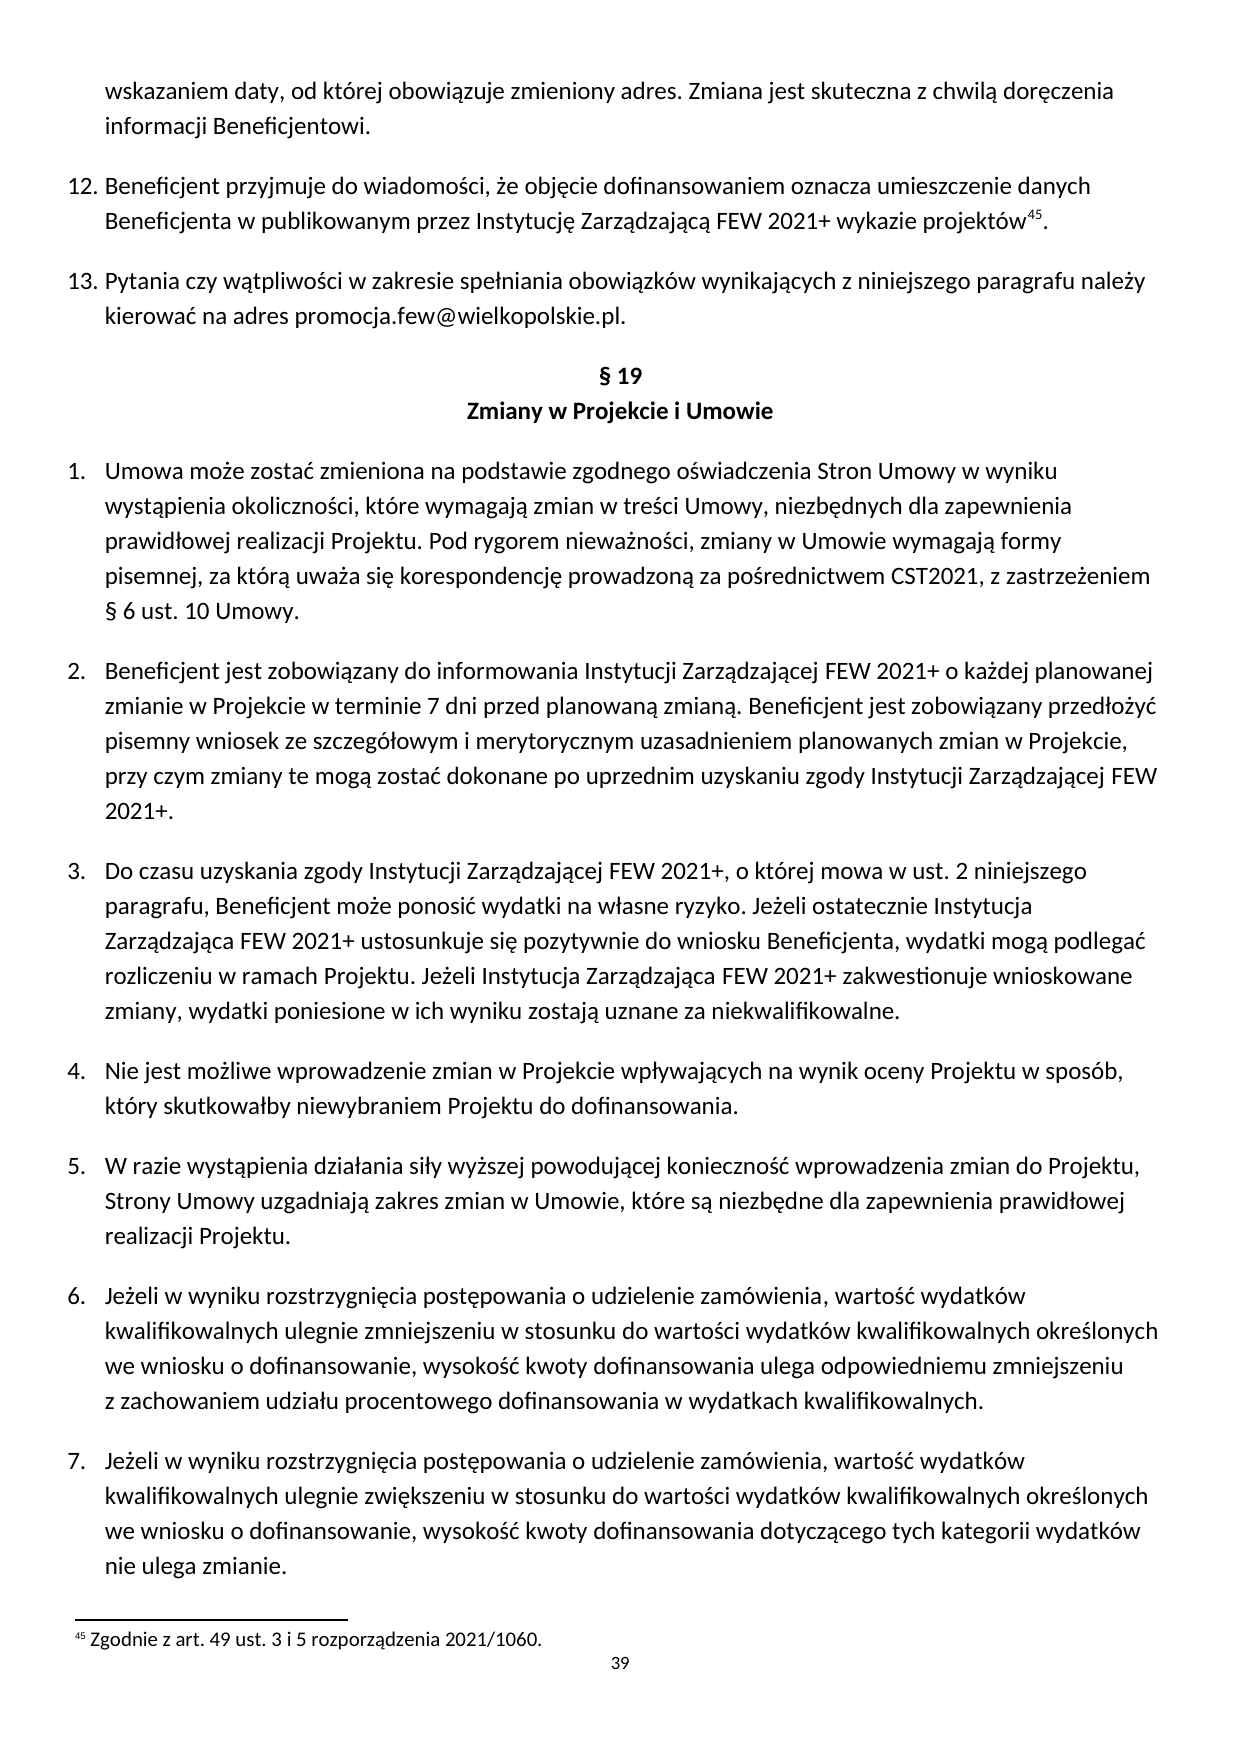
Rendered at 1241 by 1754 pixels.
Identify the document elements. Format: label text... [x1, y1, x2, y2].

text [67, 75, 1165, 141]
list Umowa może zostać zmieniona na podstawie zgodnego oświadczenia Stron Umowy w wyniku wystąpienia okoliczności, które wymagają zmian w treści Umowy, niezbędnych dla zapewnienia prawidłowej realizacji Projektu. Pod rygorem nieważności, zmiany w Umowie wymagają formy pisemnej, za którą uważa się korespondencję prowadzoną za pośrednictwem CST2021, z zastrzeżeniem § 6 ust. 10 Umowy. [67, 455, 1165, 626]
list Nie jest możliwe wprowadzenie zmian w Projekcie wpływających na wynik oceny Projektu w sposób, który skutkowałby niewybraniem Projektu do dofinansowania. [67, 1055, 1165, 1121]
list Do czasu uzyskania zgody Instytucji Zarządzającej FEW 2021+, o której mowa w ust. 2 niniejszego paragrafu, Beneficjent może ponosić wydatki na własne ryzyko. Jeżeli ostatecznie Instytucja Zarządzająca FEW 2021+ ustosunkuje się pozytywnie do wniosku Beneficjenta, wydatki mogą podlegać rozliczeniu w ramach Projektu. Jeżeli Instytucja Zarządzająca FEW 2021+ zakwestionuje wnioskowane zmiany, wydatki poniesione w ich wyniku zostają uznane za niekwalifikowalne. [67, 855, 1165, 1026]
list Beneficjent jest zobowiązany do informowania Instytucji Zarządzającej FEW 2021+ o każdej planowanej zmianie w Projekcie w terminie 7 dni przed planowaną zmianą. Beneficjent jest zobowiązany przedłożyć pisemny wniosek ze szczegółowym i merytorycznym uzasadnieniem planowanych zmian w Projekcie, przy czym zmiany te mogą zostać dokonane po uprzednim uzyskaniu zgody Instytucji Zarządzającej FEW 2021+. [67, 655, 1165, 826]
subtitle § 19 [75, 360, 1165, 391]
subtitle Zmiany w Projekcie i Umowie [75, 395, 1165, 426]
text Beneficjent przyjmuje do wiadomości, że objęcie dofinansowaniem oznacza umieszczenie danych Beneficjenta w publikowanym przez Instytucję Zarządzającą FEW 2021+ wykazie projektów. [67, 170, 1165, 236]
list Jeżeli w wyniku rozstrzygnięcia postępowania o udzielenie zamówienia, wartość wydatków kwalifikowalnych ulegnie zmniejszeniu w stosunku do wartości wydatków kwalifikowalnych określonych we wniosku o dofinansowanie, wysokość kwoty dofinansowania ulega odpowiedniemu zmniejszeniu z zachowaniem udziału procentowego dofinansowania w wydatkach kwalifikowalnych. [67, 1280, 1165, 1416]
list W razie wystąpienia działania siły wyższej powodującej konieczność wprowadzenia zmian do Projektu, Strony Umowy uzgadniają zakres zmian w Umowie, które są niezbędne dla zapewnienia prawidłowej realizacji Projektu. [67, 1150, 1165, 1251]
text Pytania czy wątpliwości w zakresie spełniania obowiązków wynikających z niniejszego paragrafu należy kierować na adres promocja.few@wielkopolskie.pl. [67, 265, 1165, 331]
list Jeżeli w wyniku rozstrzygnięcia postępowania o udzielenie zamówienia, wartość wydatków kwalifikowalnych ulegnie zwiększeniu w stosunku do wartości wydatków kwalifikowalnych określonych we wniosku o dofinansowanie, wysokość kwoty dofinansowania dotyczącego tych kategorii wydatków nie ulega zmianie. [67, 1445, 1165, 1581]
